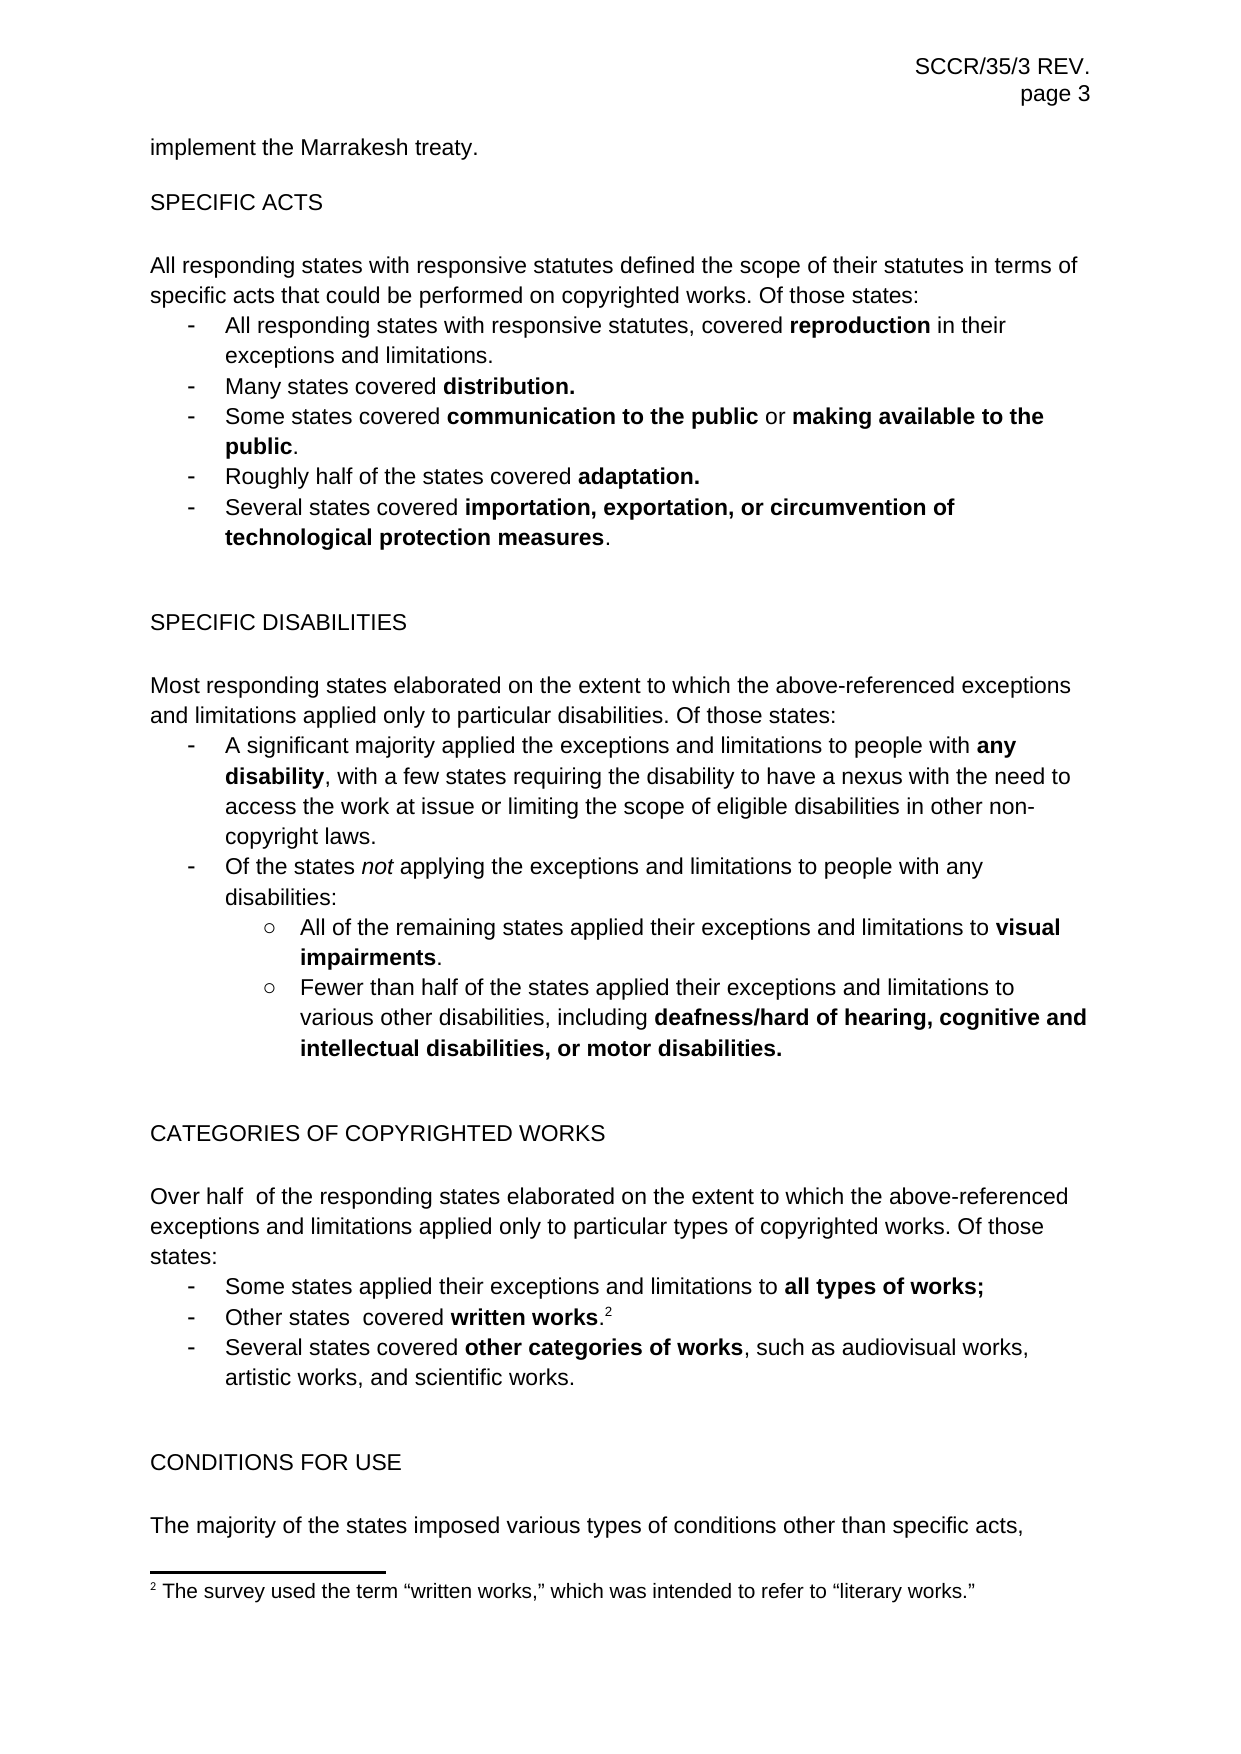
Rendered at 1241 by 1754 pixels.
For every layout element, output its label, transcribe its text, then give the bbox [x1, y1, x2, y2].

list Many states covered distribution. [187, 373, 1090, 399]
text All responding states with responsive statutes defined the scope of their statutes in terms of specific acts that could be performed on copyrighted works. Of those states: [150, 252, 1090, 308]
subtitle Specific Acts [150, 189, 1090, 215]
text Most responding states elaborated on the extent to which the above-referenced exceptions and limitations applied only to particular disabilities. Of those states: [150, 672, 1090, 728]
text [150, 1512, 1090, 1538]
list Fewer than half of the states applied their exceptions and limitations to various other disabilities, including deafness/hard of hearing, cognitive and intellectual disabilities, or motor disabilities. [262, 974, 1090, 1061]
list Some states covered communication to the public or making available to the public. [187, 403, 1090, 459]
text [150, 134, 1090, 160]
text Over half of the responding states elaborated on the extent to which the above-referenced exceptions and limitations applied only to particular types of copyrighted works. Of those states: [150, 1183, 1090, 1269]
list All responding states with responsive statutes, covered reproduction in their exceptions and limitations. [187, 312, 1090, 369]
list Several states covered importation, exportation, or circumvention of technological protection measures. [187, 493, 1090, 550]
list Roughly half of the states covered adaptation. [187, 463, 1090, 490]
list Of the states not applying the exceptions and limitations to people with any disabilities: [187, 853, 1090, 910]
list Several states covered other categories of works, such as audiovisual works, artistic works, and scientific works. [187, 1334, 1090, 1390]
list All of the remaining states applied their exceptions and limitations to visual impairments. [262, 914, 1090, 970]
list Some states applied their exceptions and limitations to all types of works; [187, 1273, 1090, 1300]
list A significant majority applied the exceptions and limitations to people with any disability, with a few states requiring the disability to have a nexus with the need to access the work at issue or limiting the scope of eligible disabilities in other non-copyright laws. [187, 732, 1090, 849]
subtitle Conditions for Use [150, 1449, 1090, 1476]
list Other states covered written works. [187, 1303, 1090, 1330]
subtitle Specific Disabilities [150, 609, 1090, 636]
subtitle Categories of Copyrighted Works [150, 1120, 1090, 1146]
